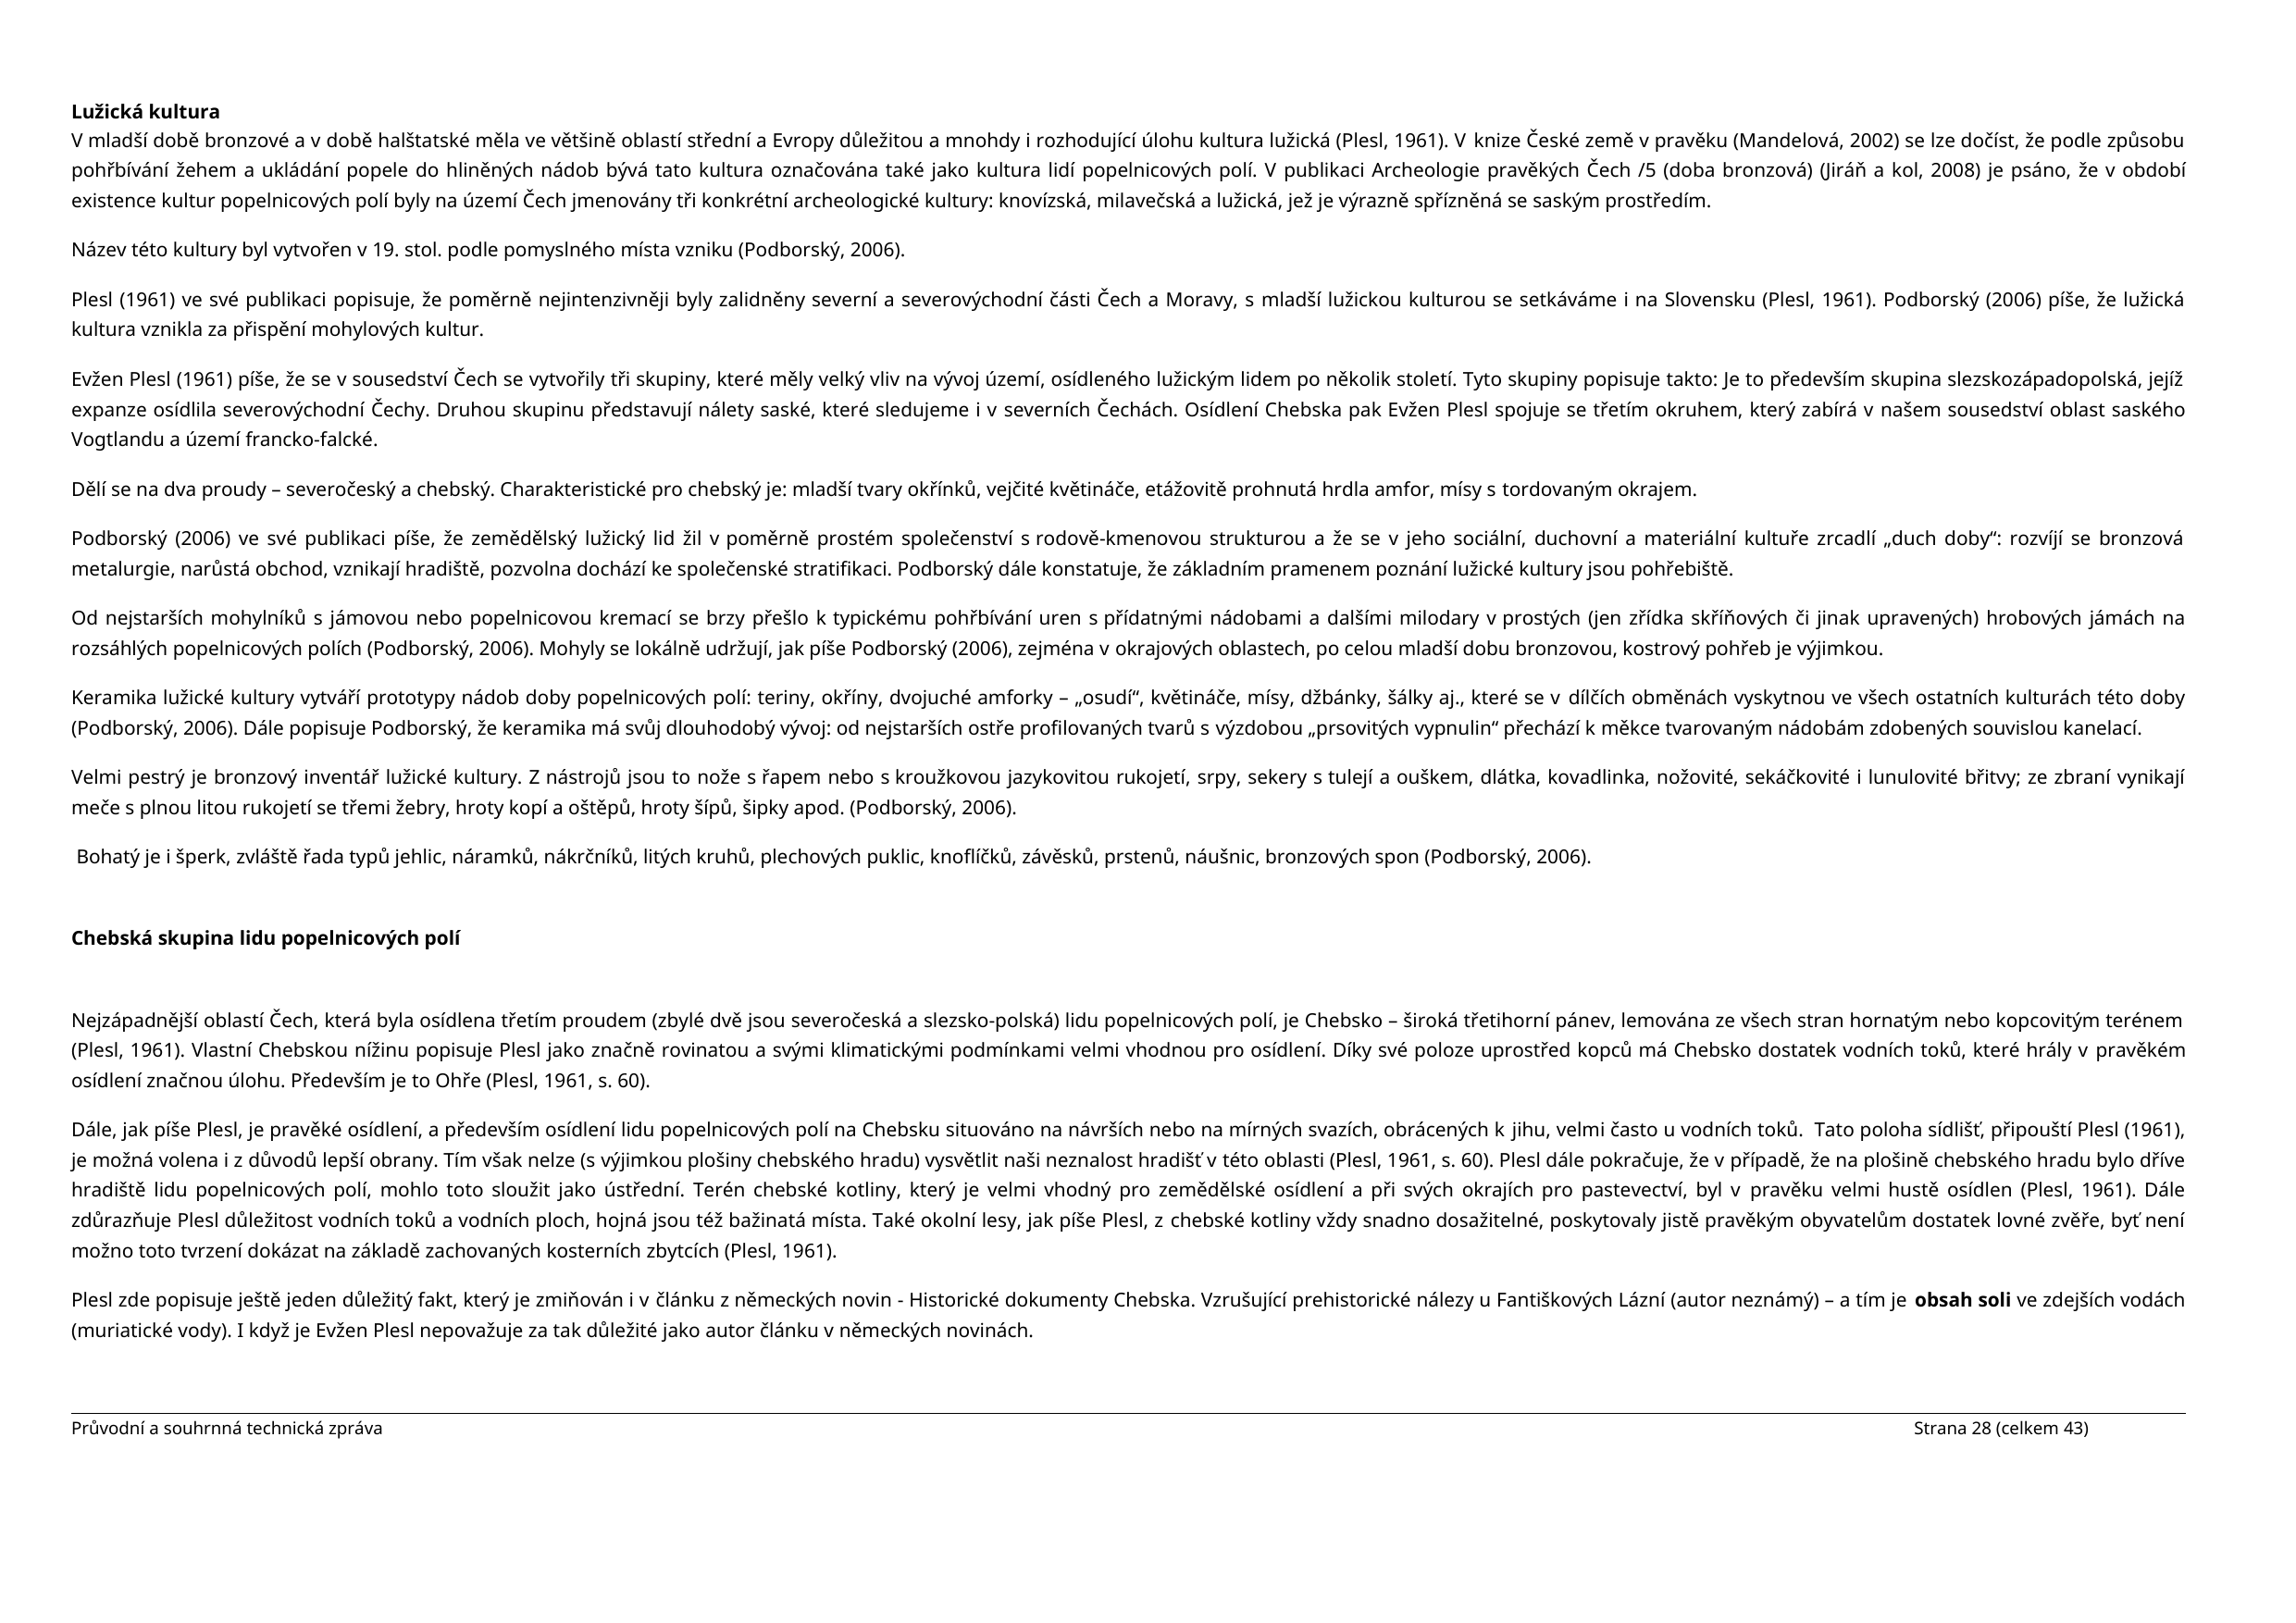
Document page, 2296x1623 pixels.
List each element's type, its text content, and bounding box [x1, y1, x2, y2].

text Velmi pestrý je bronzový inventář lužické kultury. Z nástrojů jsou to nože s řapem nebo s kroužkovou jazykovitou rukojetí, srpy, sekery s tulejí a ouškem, dlátka, kovadlinka, nožovité, sekáčkovité i lunulovité břitvy; ze zbraní vynikají meče s plnou litou rukojetí se třemi žebry, hroty kopí a oštěpů, hroty šípů, šipky apod. (Podborský, 2006). [71, 763, 2186, 820]
text Dělí se na dva proudy – severočeský a chebský. Charakteristické pro chebský je: mladší tvary okřínků, vejčité květináče, etážovitě prohnutá hrdla amfor, mísy s tordovaným okrajem. [71, 476, 2186, 502]
text Plesl (1961) ve své publikaci popisuje, že poměrně nejintenzivněji byly zalidněny severní a severovýchodní části Čech a Moravy, s mladší lužickou kulturou se setkáváme i na Slovensku (Plesl, 1961). Podborský (2006) píše, že lužická kultura vznikla za přispění mohylových kultur. [71, 286, 2186, 342]
subtitle Chebská skupina lidu popelnicových polí [71, 924, 2186, 951]
subtitle Lužická kultura [71, 98, 2186, 125]
text Název této kultury byl vytvořen v 19. stol. podle pomyslného místa vzniku (Podborský, 2006). [71, 237, 2186, 263]
text Podborský (2006) ve své publikaci píše, že zemědělský lužický lid žil v poměrně prostém společenství s rodově-kmenovou strukturou a že se v jeho sociální, duchovní a materiální kultuře zrcadlí „duch doby“: rozvíjí se bronzová metalurgie, narůstá obchod, vznikají hradiště, pozvolna dochází ke společenské stratifikaci. Podborský dále konstatuje, že základním pramenem poznání lužické kultury jsou pohřebiště. [71, 525, 2186, 581]
text Evžen Plesl (1961) píše, že se v sousedství Čech se vytvořily tři skupiny, které měly velký vliv na vývoj území, osídleného lužickým lidem po několik století. Tyto skupiny popisuje takto: Je to především skupina slezskozápadopolská, jejíž expanze osídlila severovýchodní Čechy. Druhou skupinu představují nálety saské, které sledujeme i v severních Čechách. Osídlení Chebska pak Evžen Plesl spojuje se třetím okruhem, který zabírá v našem sousedství oblast saského Vogtlandu a území francko-falcké. [71, 365, 2186, 452]
text Od nejstarších mohylníků s jámovou nebo popelnicovou kremací se brzy přešlo k typickému pohřbívání uren s přídatnými nádobami a dalšími milodary v prostých (jen zřídka skříňových či jinak upravených) hrobových jámách na rozsáhlých popelnicových polích (Podborský, 2006). Mohyly se lokálně udržují, jak píše Podborský (2006), zejména v okrajových oblastech, po celou mladší dobu bronzovou, kostrový pohřeb je výjimkou. [71, 604, 2186, 661]
text Keramika lužické kultury vytváří prototypy nádob doby popelnicových polí: teriny, okříny, dvojuché amforky – „osudí“, květináče, mísy, džbánky, šálky aj., které se v dílčích obměnách vyskytnou ve všech ostatních kulturách této doby (Podborský, 2006). Dále popisuje Podborský, že keramika má svůj dlouhodobý vývoj: od nejstarších ostře profilovaných tvarů s výzdobou „prsovitých vypnulin“ přechází k měkce tvarovaným nádobám zdobených souvislou kanelací. [71, 684, 2186, 740]
text Nejzápadnější oblastí Čech, která byla osídlena třetím proudem (zbylé dvě jsou severočeská a slezsko-polská) lidu popelnicových polí, je Chebsko – široká třetihorní pánev, lemována ze všech stran hornatým nebo kopcovitým terénem (Plesl, 1961). Vlastní Chebskou nížinu popisuje Plesl jako značně rovinatou a svými klimatickými podmínkami velmi vhodnou pro osídlení. Díky své poloze uprostřed kopců má Chebsko dostatek vodních toků, které hrály v pravěkém osídlení značnou úlohu. Především je to Ohře (Plesl, 1961, s. 60). [71, 1007, 2186, 1093]
text Bohatý je i šperk, zvláště řada typů jehlic, náramků, nákrčníků, litých kruhů, plechových puklic, knoflíčků, závěsků, prstenů, náušnic, bronzových spon (Podborský, 2006). [71, 843, 2186, 870]
text V mladší době bronzové a v době halštatské měla ve většině oblastí střední a Evropy důležitou a mnohdy i rozhodující úlohu kultura lužická (Plesl, 1961). V knize České země v pravěku (Mandelová, 2002) se lze dočíst, že podle způsobu pohřbívání žehem a ukládání popele do hliněných nádob bývá tato kultura označována také jako kultura lidí popelnicových polí. V publikaci Archeologie pravěkých Čech /5 (doba bronzová) (Jiráň a kol, 2008) je psáno, že v období existence kultur popelnicových polí byly na území Čech jmenovány tři konkrétní archeologické kultury: knovízská, milavečská a lužická, jež je výrazně spřízněná se saským prostředím. [71, 127, 2186, 214]
text Plesl zde popisuje ještě jeden důležitý fakt, který je zmiňován i v článku z německých novin - Historické dokumenty Chebska. Vzrušující prehistorické nálezy u Fantiškových Lázní (autor neznámý) – a tím je obsah soli ve zdejších vodách (muriatické vody). I když je Evžen Plesl nepovažuje za tak důležité jako autor článku v německých novinách. [71, 1286, 2186, 1343]
text Dále, jak píše Plesl, je pravěké osídlení, a především osídlení lidu popelnicových polí na Chebsku situováno na návrších nebo na mírných svazích, obrácených k jihu, velmi často u vodních toků. Tato poloha sídlišť, připouští Plesl (1961), je možná volena i z důvodů lepší obrany. Tím však nelze (s výjimkou plošiny chebského hradu) vysvětlit naši neznalost hradišť v této oblasti (Plesl, 1961, s. 60). Plesl dále pokračuje, že v případě, že na plošině chebského hradu bylo dříve hradiště lidu popelnicových polí, mohlo toto sloužit jako ústřední. Terén chebské kotliny, který je velmi vhodný pro zemědělské osídlení a při svých okrajích pro pastevectví, byl v pravěku velmi hustě osídlen (Plesl, 1961). Dále zdůrazňuje Plesl důležitost vodních toků a vodních ploch, hojná jsou též bažinatá místa. Také okolní lesy, jak píše Plesl, z chebské kotliny vždy snadno dosažitelné, poskytovaly jistě pravěkým obyvatelům dostatek lovné zvěře, byť není možno toto tvrzení dokázat na základě zachovaných kosterních zbytcích (Plesl, 1961). [71, 1116, 2186, 1263]
